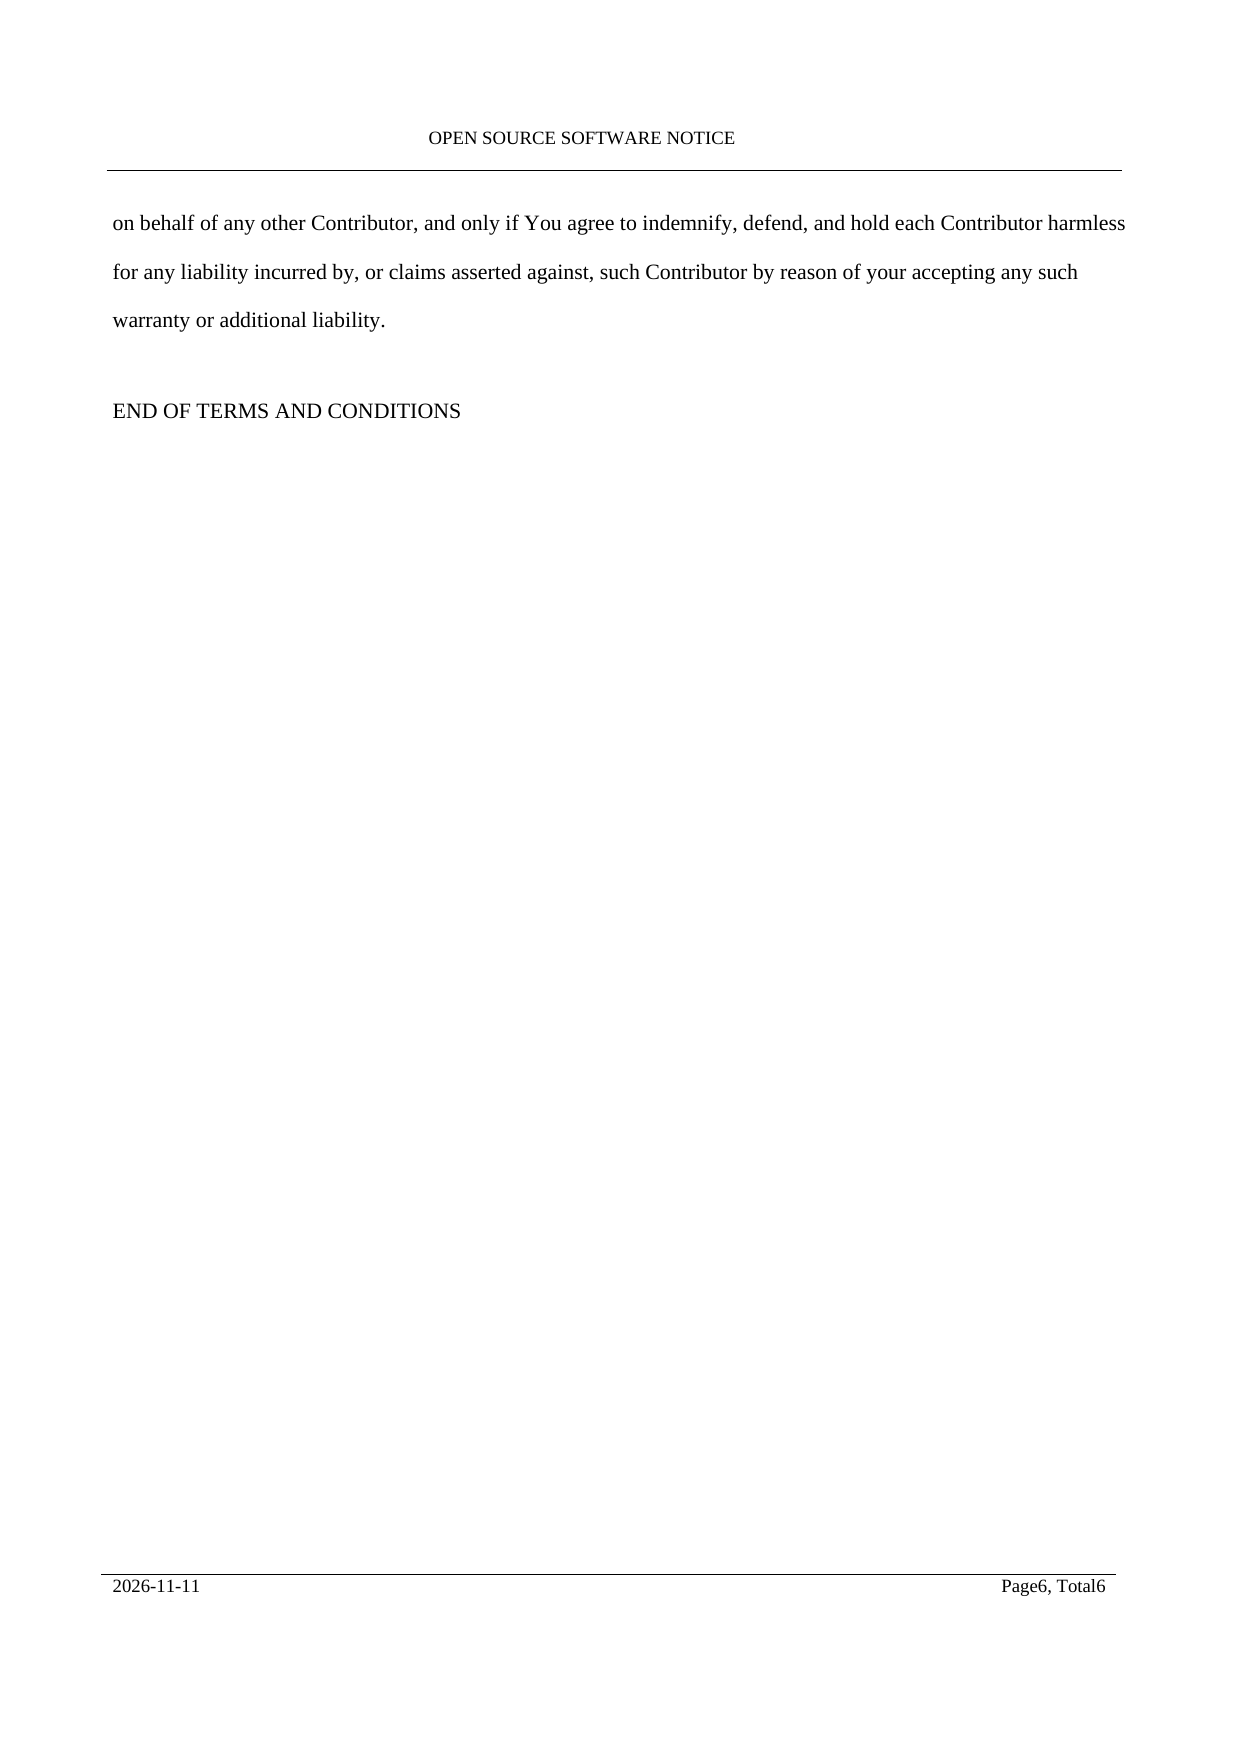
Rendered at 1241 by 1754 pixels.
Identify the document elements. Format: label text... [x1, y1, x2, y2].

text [112, 206, 1128, 336]
text END OF TERMS AND CONDITIONS [112, 394, 1128, 427]
